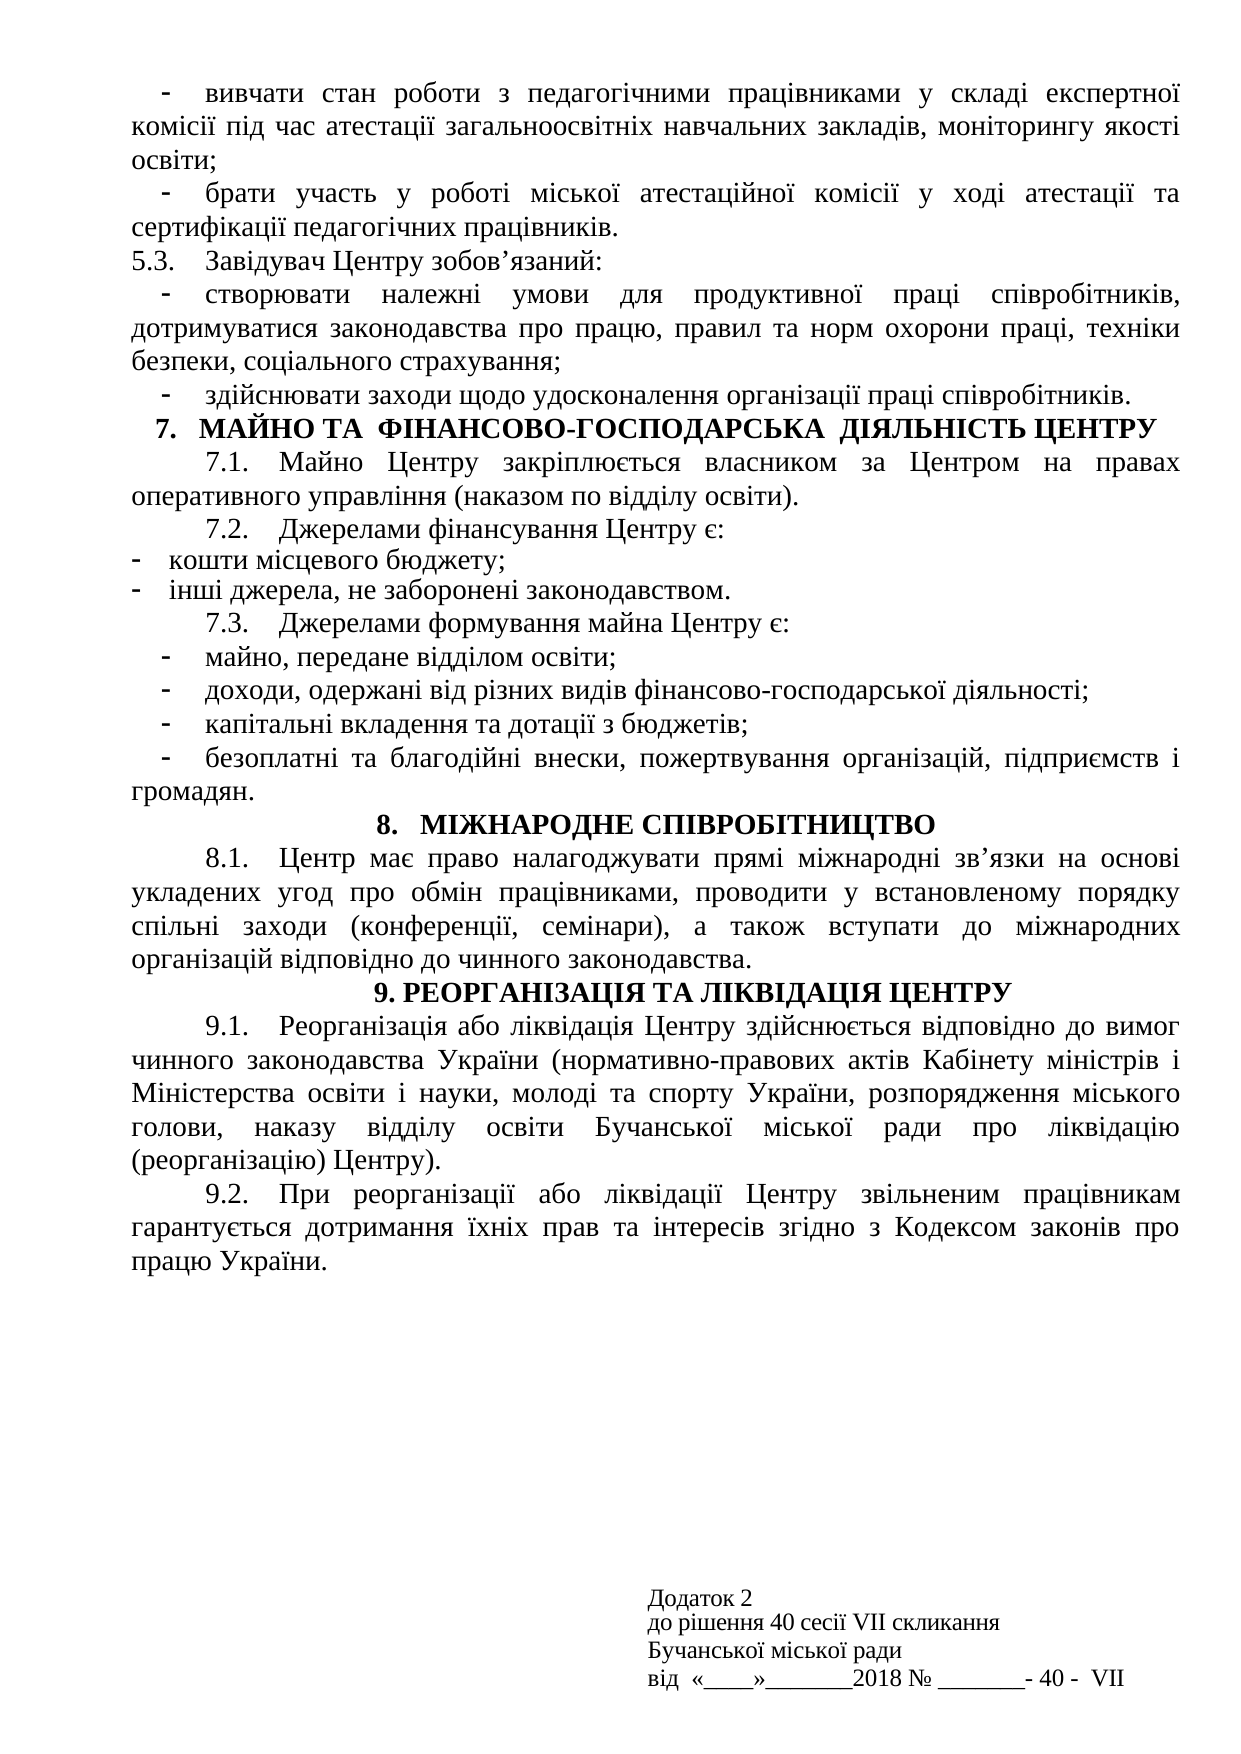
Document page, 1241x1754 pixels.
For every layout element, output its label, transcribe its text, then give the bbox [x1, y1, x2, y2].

list вивчати стан роботи з педагогічними працівниками у складі експертної комісії під час атестації загальноосвітніх навчальних закладів, моніторингу якості освіти; [131, 75, 1181, 176]
list безоплатні та благодійні внески, пожертвування організацій, підприємств і громадян. [131, 740, 1181, 807]
list кошти місцевого бюджету; [131, 545, 1181, 575]
list МАЙНО ТА ФІНАНСОВО-ГОСПОДАРСЬКА ДІЯЛЬНІСТЬ ЦЕНТРУ [131, 411, 1181, 444]
list брати участь у роботі міської атестаційної комісії у ході атестації та сертифікації педагогічних працівників. [131, 176, 1181, 243]
list майно, передане відділом освіти; [131, 639, 1181, 672]
text 5.3. Завідувач Центру зобов’язаний: [131, 243, 1181, 276]
list Джерелами формування майна Центру є: [131, 605, 1181, 639]
list Джерелами фінансування Центру є: [131, 511, 1181, 545]
list При реорганізації або ліквідації Центру звільненим працівникам гарантується дотримання їхніх прав та інтересів згідно з Кодексом законів про працю України. [131, 1176, 1181, 1277]
list Майно Центру закріплюється власником за Центром на правах оперативного управління (наказом по відділу освіти). [131, 444, 1181, 511]
list створювати належні умови для продуктивної праці співробітників, дотримуватися законодавства про працю, правил та норм охорони праці, техніки безпеки, соціального страхування; [131, 276, 1181, 377]
list інші джерела, не заборонені законодавством. [131, 575, 1181, 605]
list здійснювати заходи щодо удосконалення організації праці співробітників. [131, 377, 1181, 411]
list капітальні вкладення та дотації з бюджетів; [131, 706, 1181, 740]
text Бучанської міської ради від «____»_______2018 № _______- 40 - VII [647, 1635, 1182, 1692]
text Додаток 2 [647, 1588, 1182, 1611]
text до рішення 40 сесії VII скликання [647, 1611, 1182, 1635]
list МІЖНАРОДНЕ СПІВРОБІТНИЦТВО [131, 807, 1181, 841]
text 9. РЕОРГАНІЗАЦІЯ ТА ЛІКВІДАЦІЯ ЦЕНТРУ [131, 975, 1181, 1008]
list Реорганізація або ліквідація Центру здійснюється відповідно до вимог чинного законодавства України (нормативно-правових актів Кабінету міністрів і Міністерства освіти і науки, молоді та спорту України, розпорядження міського голови, наказу відділу освіти Бучанської міської ради про ліквідацію (реорганізацію) Центру). [131, 1008, 1181, 1176]
list доходи, одержані від різних видів фінансово-господарської діяльності; [131, 672, 1181, 706]
list Центр має право налагоджувати прямі міжнародні зв’язки на основі укладених угод про обмін працівниками, проводити у встановленому порядку спільні заходи (конференції, семінари), а також вступати до міжнародних організацій відповідно до чинного законодавства. [131, 841, 1181, 975]
